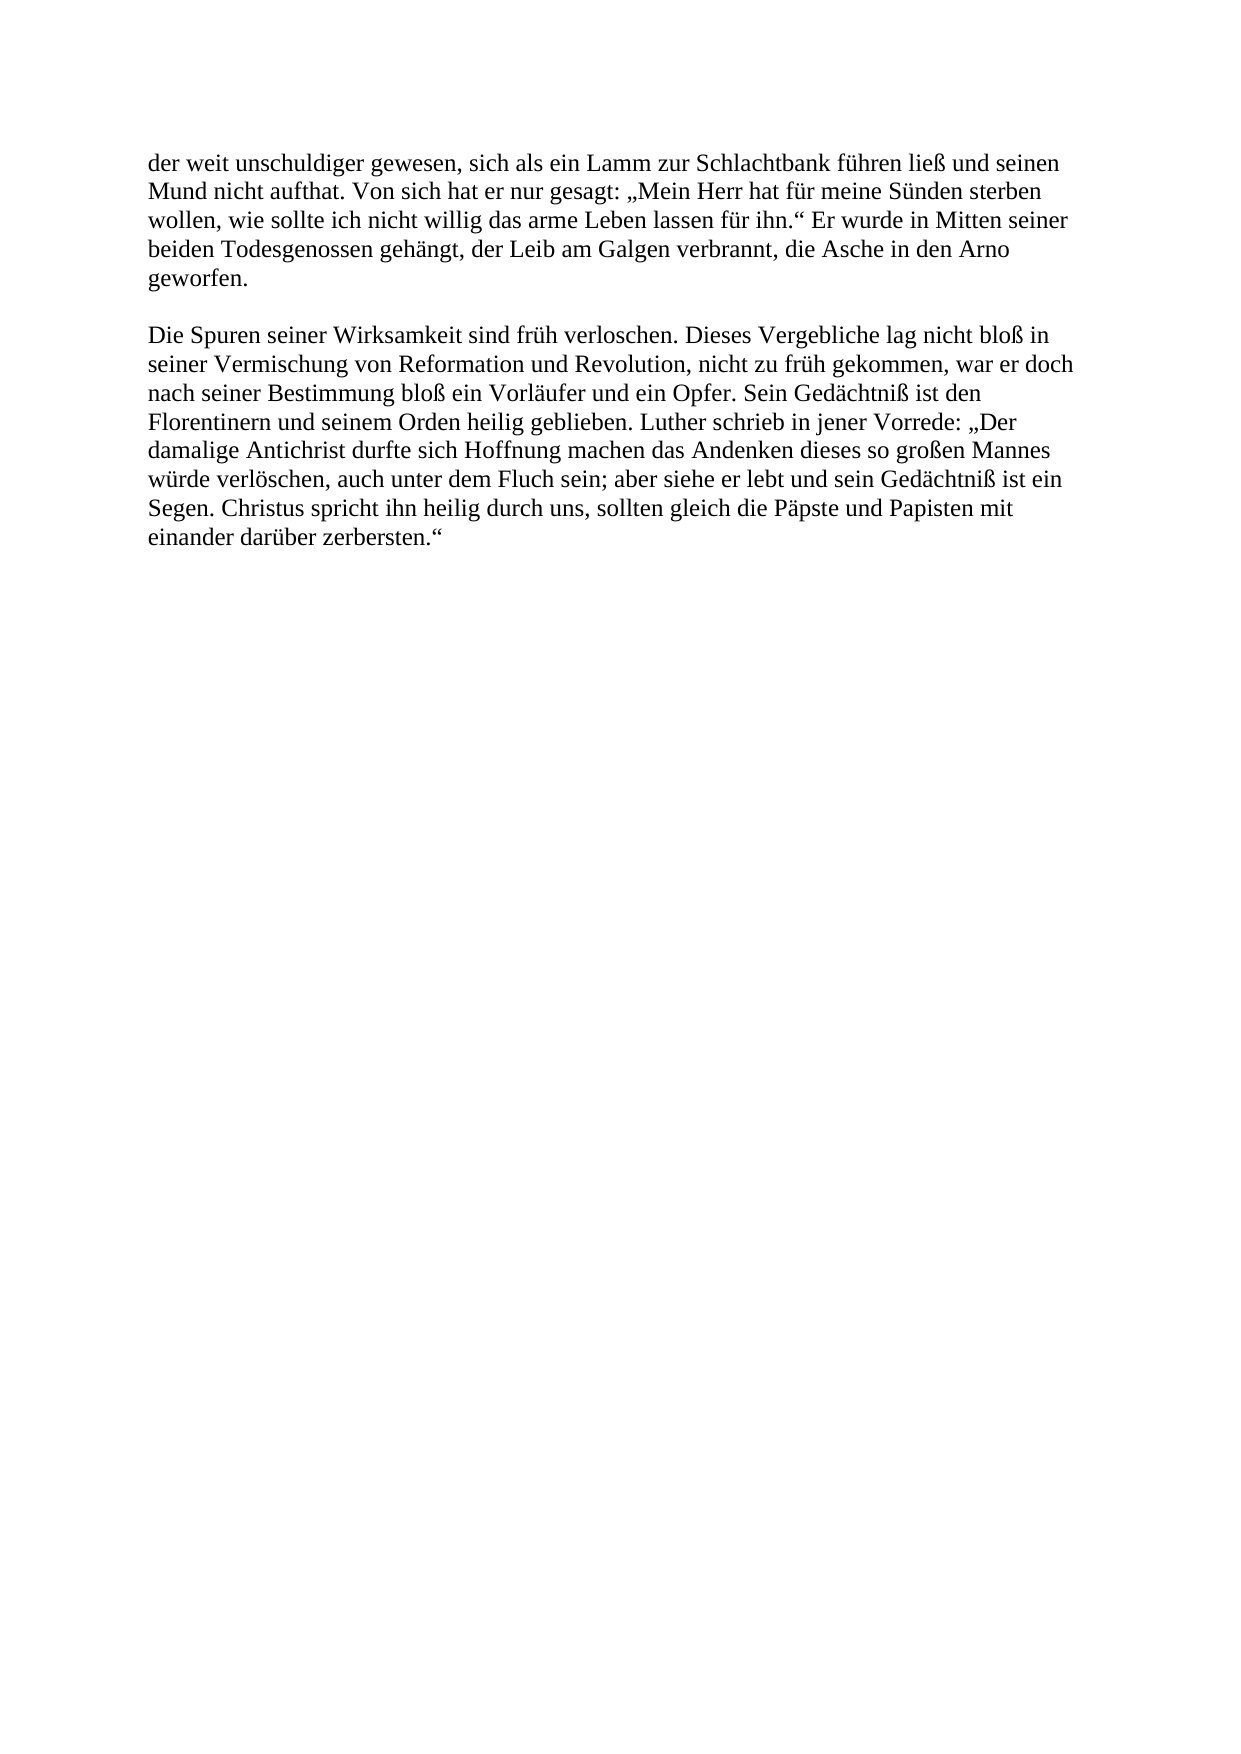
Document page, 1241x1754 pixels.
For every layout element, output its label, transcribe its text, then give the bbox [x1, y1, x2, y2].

text Die Spuren seiner Wirksamkeit sind früh verloschen. Dieses Vergebliche lag nicht bloß in seiner Vermischung von Reformation und Revolution, nicht zu früh gekommen, war er doch nach seiner Bestimmung bloß ein Vorläufer und ein Opfer. Sein Gedächtniß ist den Florentinern und seinem Orden heilig geblieben. Luther schrieb in jener Vorrede: „Der damalige Antichrist durfte sich Hoffnung machen das Andenken dieses so großen Mannes würde verlöschen, auch unter dem Fluch sein; aber siehe er lebt und sein Gedächtniß ist ein Segen. Christus spricht ihn heilig durch uns, sollten gleich die Päpste und Papisten mit einander darüber zerbersten.“ [148, 321, 1093, 551]
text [148, 148, 1093, 291]
